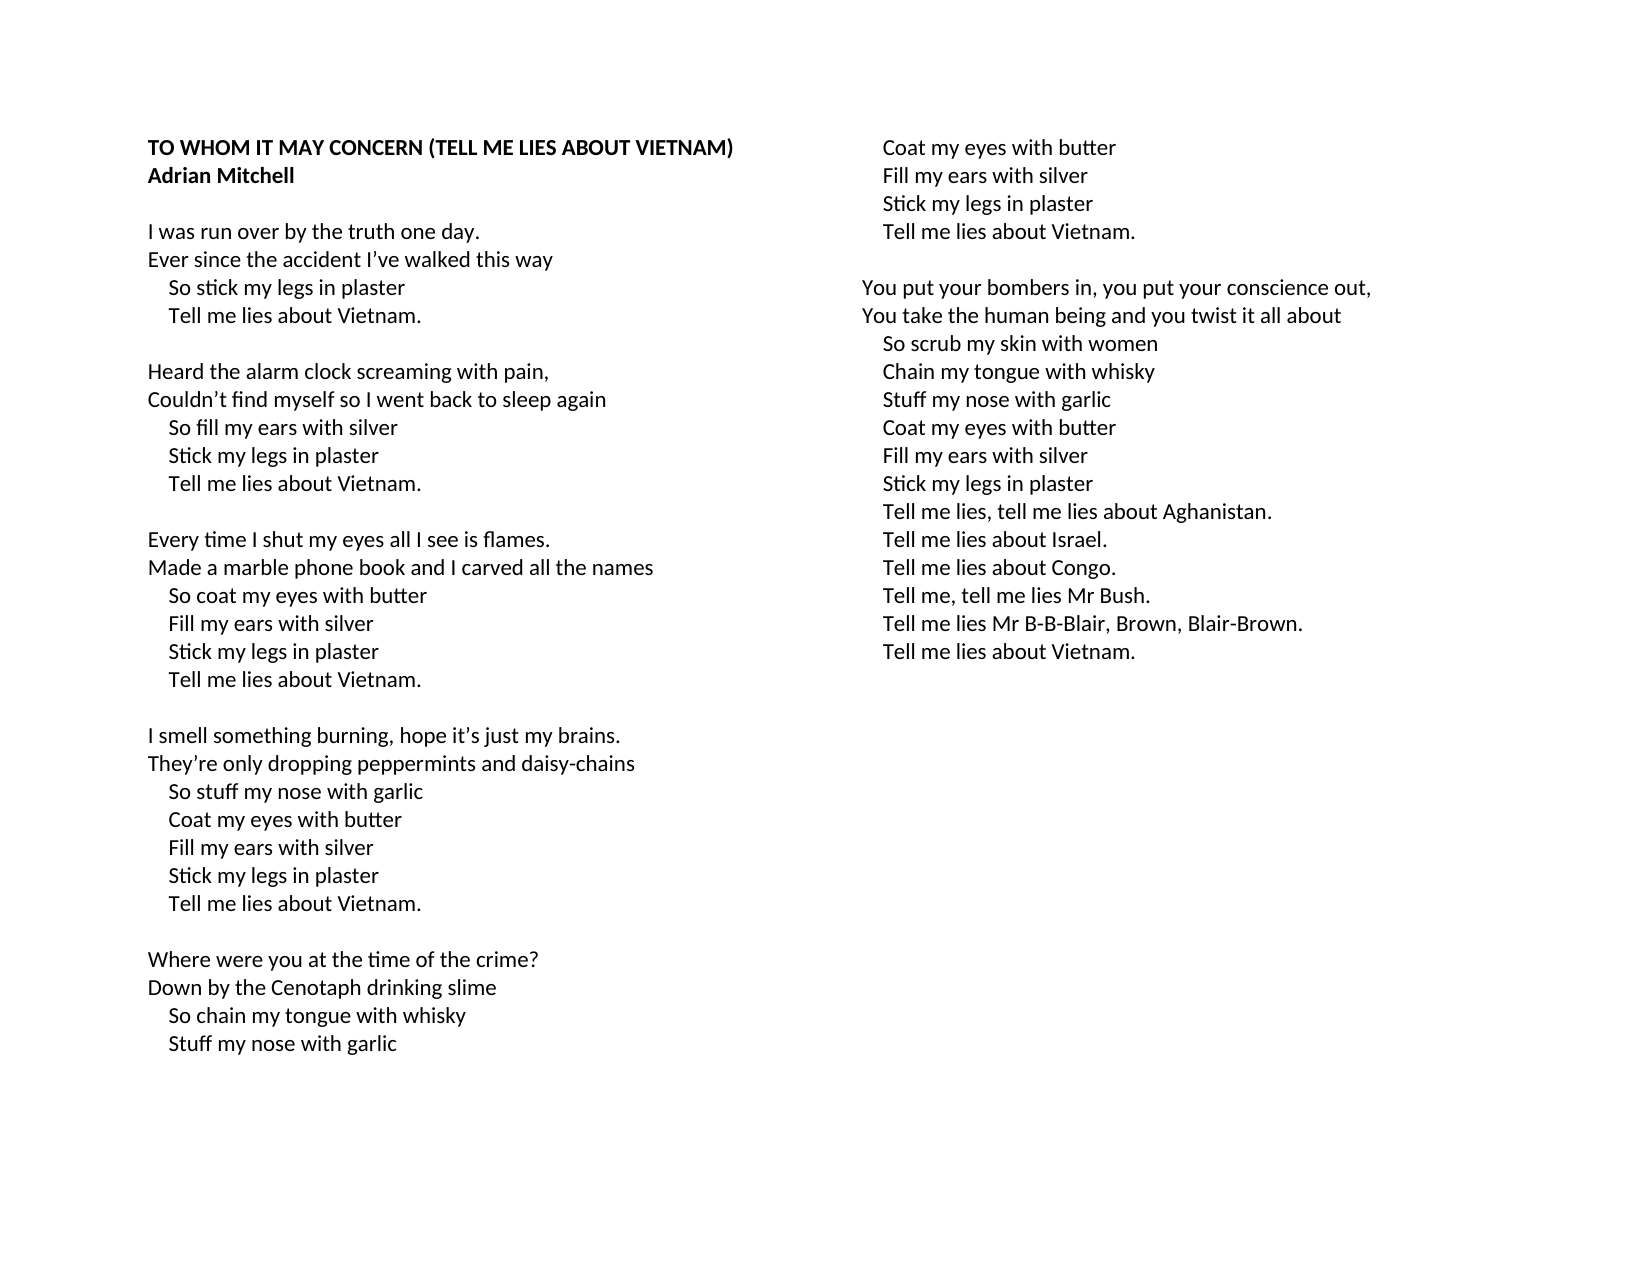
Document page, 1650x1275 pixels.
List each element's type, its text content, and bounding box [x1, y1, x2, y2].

text I was run over by the truth one day. Ever since the accident I’ve walked this way So stick my legs in plaster Tell me lies about Vietnam. Heard the alarm clock screaming with pain, Couldn’t find myself so I went back to sleep again So fill my ears with silver Stick my legs in plaster Tell me lies about Vietnam. Every time I shut my eyes all I see is flames. Made a marble phone book and I carved all the names So coat my eyes with butter Fill my ears with silver Stick my legs in plaster Tell me lies about Vietnam. I smell something burning, hope it’s just my brains. They’re only dropping peppermints and daisy-chains So stuff my nose with garlic Coat my eyes with butter Fill my ears with silver Stick my legs in plaster Tell me lies about Vietnam. Where were you at the time of the crime? Down by the Cenotaph drinking slime So chain my tongue with whisky Stuff my nose with garlic Coat my eyes with butter Fill my ears with silver Stick my legs in plaster Tell me lies about Vietnam. You put your bombers in, you put your conscience out, You take the human being and you twist it all about So scrub my skin with women Chain my tongue with whisky Stuff my nose with garlic Coat my eyes with butter Fill my ears with silver Stick my legs in plaster Tell me lies, tell me lies about Aghanistan. Tell me lies about Israel. Tell me lies about Congo. Tell me, tell me lies Mr Bush. Tell me lies Mr B-B-Blair, Brown, Blair-Brown. Tell me lies about Vietnam. [862, 133, 1502, 665]
text I was run over by the truth one day. Ever since the accident I’ve walked this way So stick my legs in plaster Tell me lies about Vietnam. Heard the alarm clock screaming with pain, Couldn’t find myself so I went back to sleep again So fill my ears with silver Stick my legs in plaster Tell me lies about Vietnam. Every time I shut my eyes all I see is flames. Made a marble phone book and I carved all the names So coat my eyes with butter Fill my ears with silver Stick my legs in plaster Tell me lies about Vietnam. I smell something burning, hope it’s just my brains. They’re only dropping peppermints and daisy-chains So stuff my nose with garlic Coat my eyes with butter Fill my ears with silver Stick my legs in plaster Tell me lies about Vietnam. Where were you at the time of the crime? Down by the Cenotaph drinking slime So chain my tongue with whisky Stuff my nose with garlic Coat my eyes with butter Fill my ears with silver Stick my legs in plaster Tell me lies about Vietnam. You put your bombers in, you put your conscience out, You take the human being and you twist it all about So scrub my skin with women Chain my tongue with whisky Stuff my nose with garlic Coat my eyes with butter Fill my ears with silver Stick my legs in plaster Tell me lies, tell me lies about Aghanistan. Tell me lies about Israel. Tell me lies about Congo. Tell me, tell me lies Mr Bush. Tell me lies Mr B-B-Blair, Brown, Blair-Brown. Tell me lies about Vietnam. [148, 217, 788, 1058]
text Adrian Mitchell [148, 161, 788, 189]
text TO WHOM IT MAY CONCERN (TELL ME LIES ABOUT VIETNAM) [148, 133, 788, 161]
